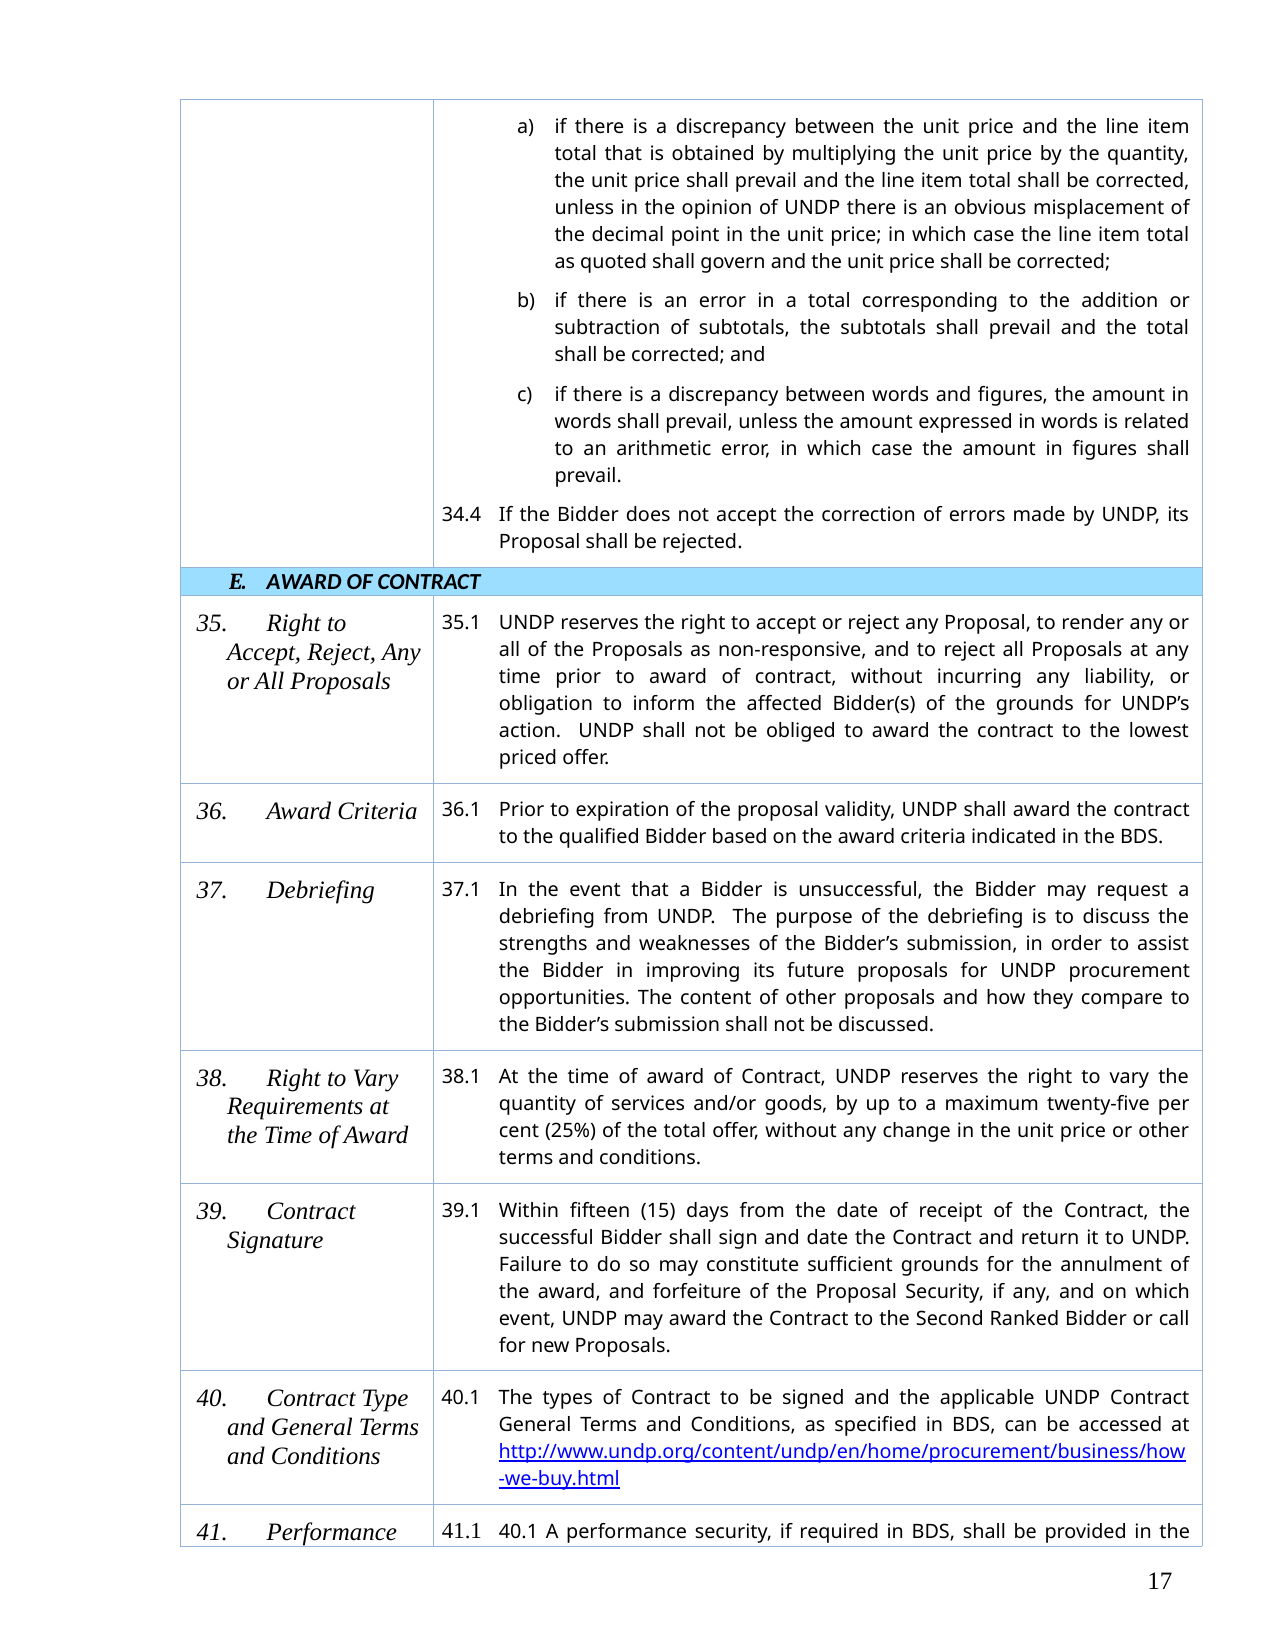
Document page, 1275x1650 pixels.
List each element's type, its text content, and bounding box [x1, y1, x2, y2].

table_cell Prior to expiration of the proposal validity, UNDP shall award the contract to the qualified Bidder based on the award criteria indicated in the BDS. [434, 784, 1202, 862]
table_cell Debriefing [181, 863, 433, 1049]
table_cell Right to Vary Requirements at the Time of Award [181, 1051, 433, 1183]
table_cell At the time of award of Contract, UNDP reserves the right to vary the quantity of services and/or goods, by up to a maximum twenty-five per cent (25%) of the total offer, without any change in the unit price or other terms and conditions. [434, 1051, 1202, 1183]
table_cell AWARD OF CONTRACT [181, 568, 1202, 595]
table_cell Award Criteria [181, 784, 433, 862]
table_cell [434, 100, 1202, 567]
table_cell Within fifteen (15) days from the date of receipt of the Contract, the successful Bidder shall sign and date the Contract and return it to UNDP. Failure to do so may constitute sufficient grounds for the annulment of the award, and forfeiture of the Proposal Security, if any, and on which event, UNDP may award the Contract to the Second Ranked Bidder or call for new Proposals. [434, 1184, 1202, 1370]
table_cell UNDP reserves the right to accept or reject any Proposal, to render any or all of the Proposals as non-responsive, and to reject all Proposals at any time prior to award of contract, without incurring any liability, or obligation to inform the affected Bidder(s) of the grounds for UNDP’s action. UNDP shall not be obliged to award the contract to the lowest priced offer. [434, 596, 1202, 783]
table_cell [181, 1505, 433, 1546]
table_cell Contract Type and General Terms and Conditions [181, 1371, 433, 1504]
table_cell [181, 100, 433, 567]
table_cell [434, 1505, 1202, 1546]
table_cell Contract Signature [181, 1184, 433, 1370]
table_cell The types of Contract to be signed and the applicable UNDP Contract General Terms and Conditions, as specified in BDS, can be accessed at http://www.undp.org/content/undp/en/home/procurement/business/how-we-buy.html [434, 1371, 1202, 1504]
table_cell Right to Accept, Reject, Any or All Proposals [181, 596, 433, 783]
table_cell In the event that a Bidder is unsuccessful, the Bidder may request a debriefing from UNDP. The purpose of the debriefing is to discuss the strengths and weaknesses of the Bidder’s submission, in order to assist the Bidder in improving its future proposals for UNDP procurement opportunities. The content of other proposals and how they compare to the Bidder’s submission shall not be discussed. [434, 863, 1202, 1049]
